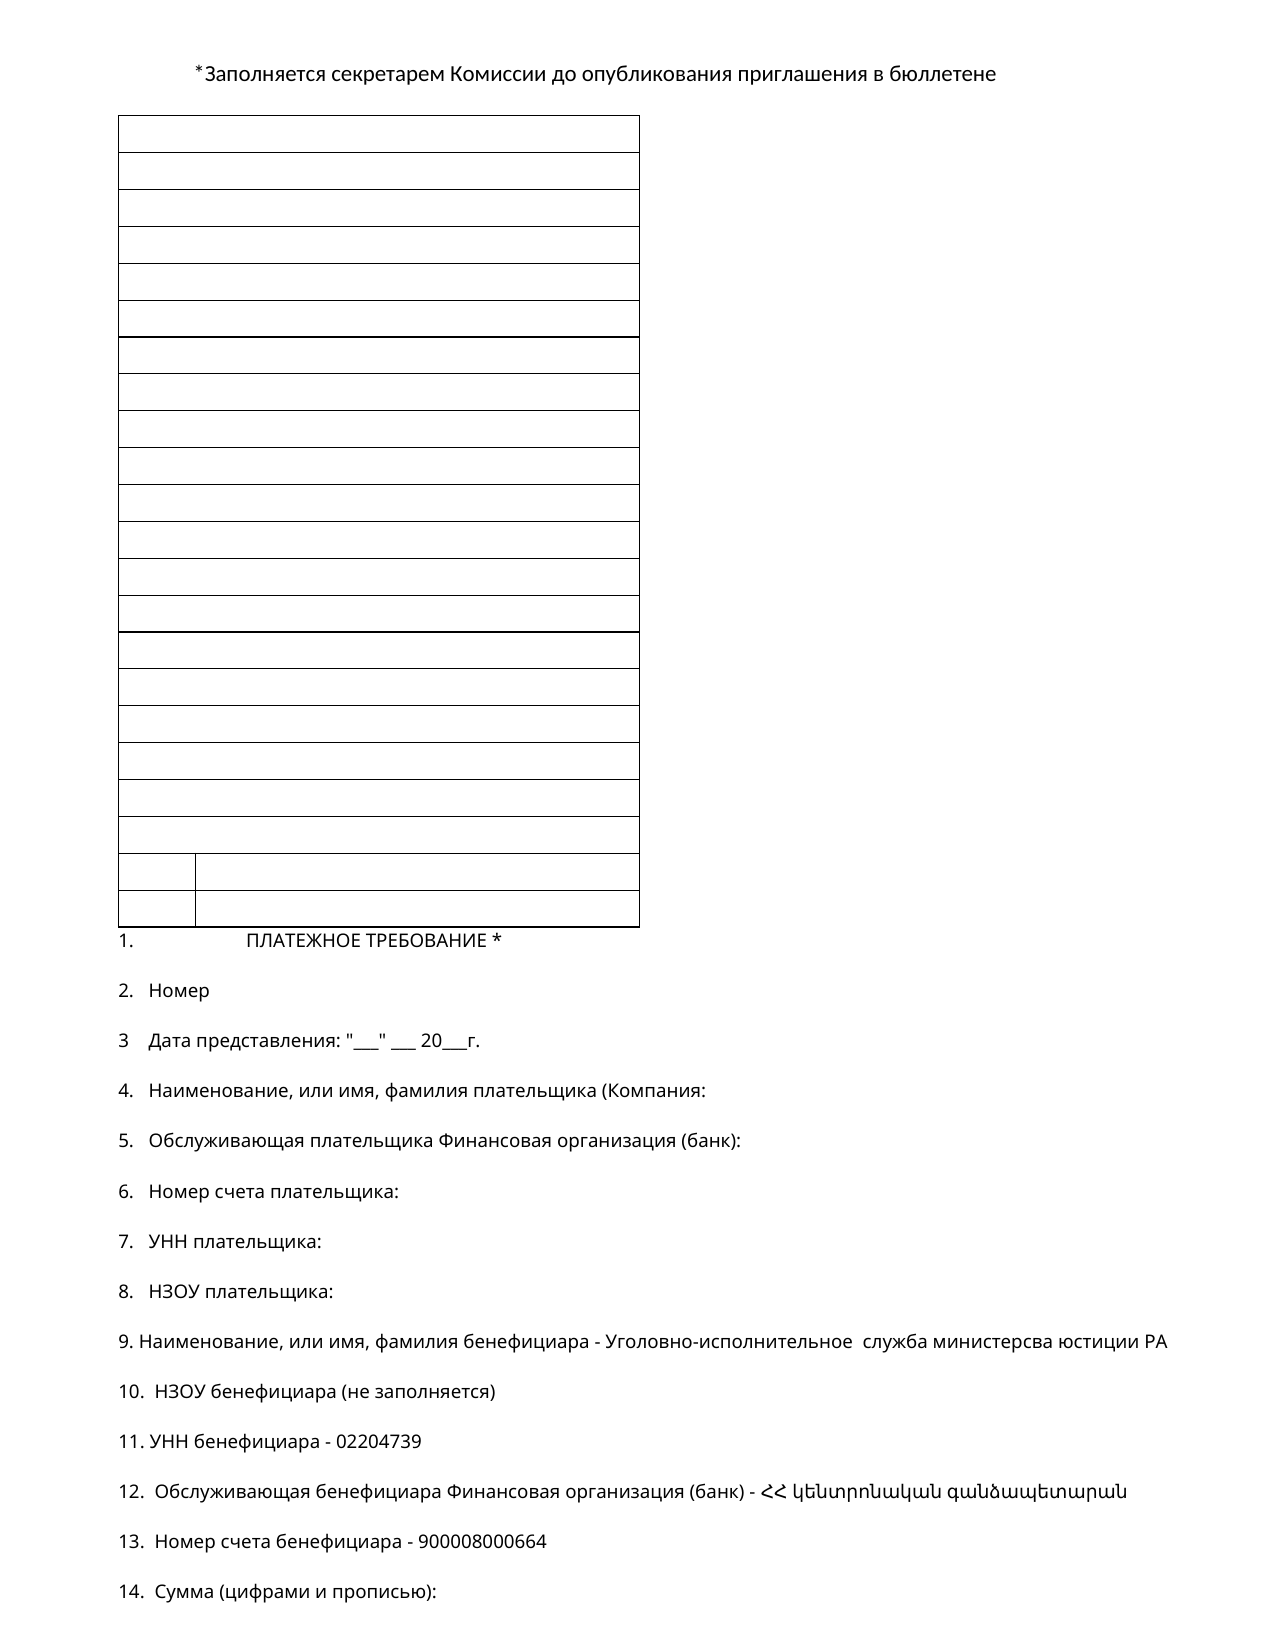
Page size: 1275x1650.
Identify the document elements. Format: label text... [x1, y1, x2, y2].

text *Заполняется секретарем Комиссии до опубликования приглашения в бюллетене [118, 59, 1211, 87]
